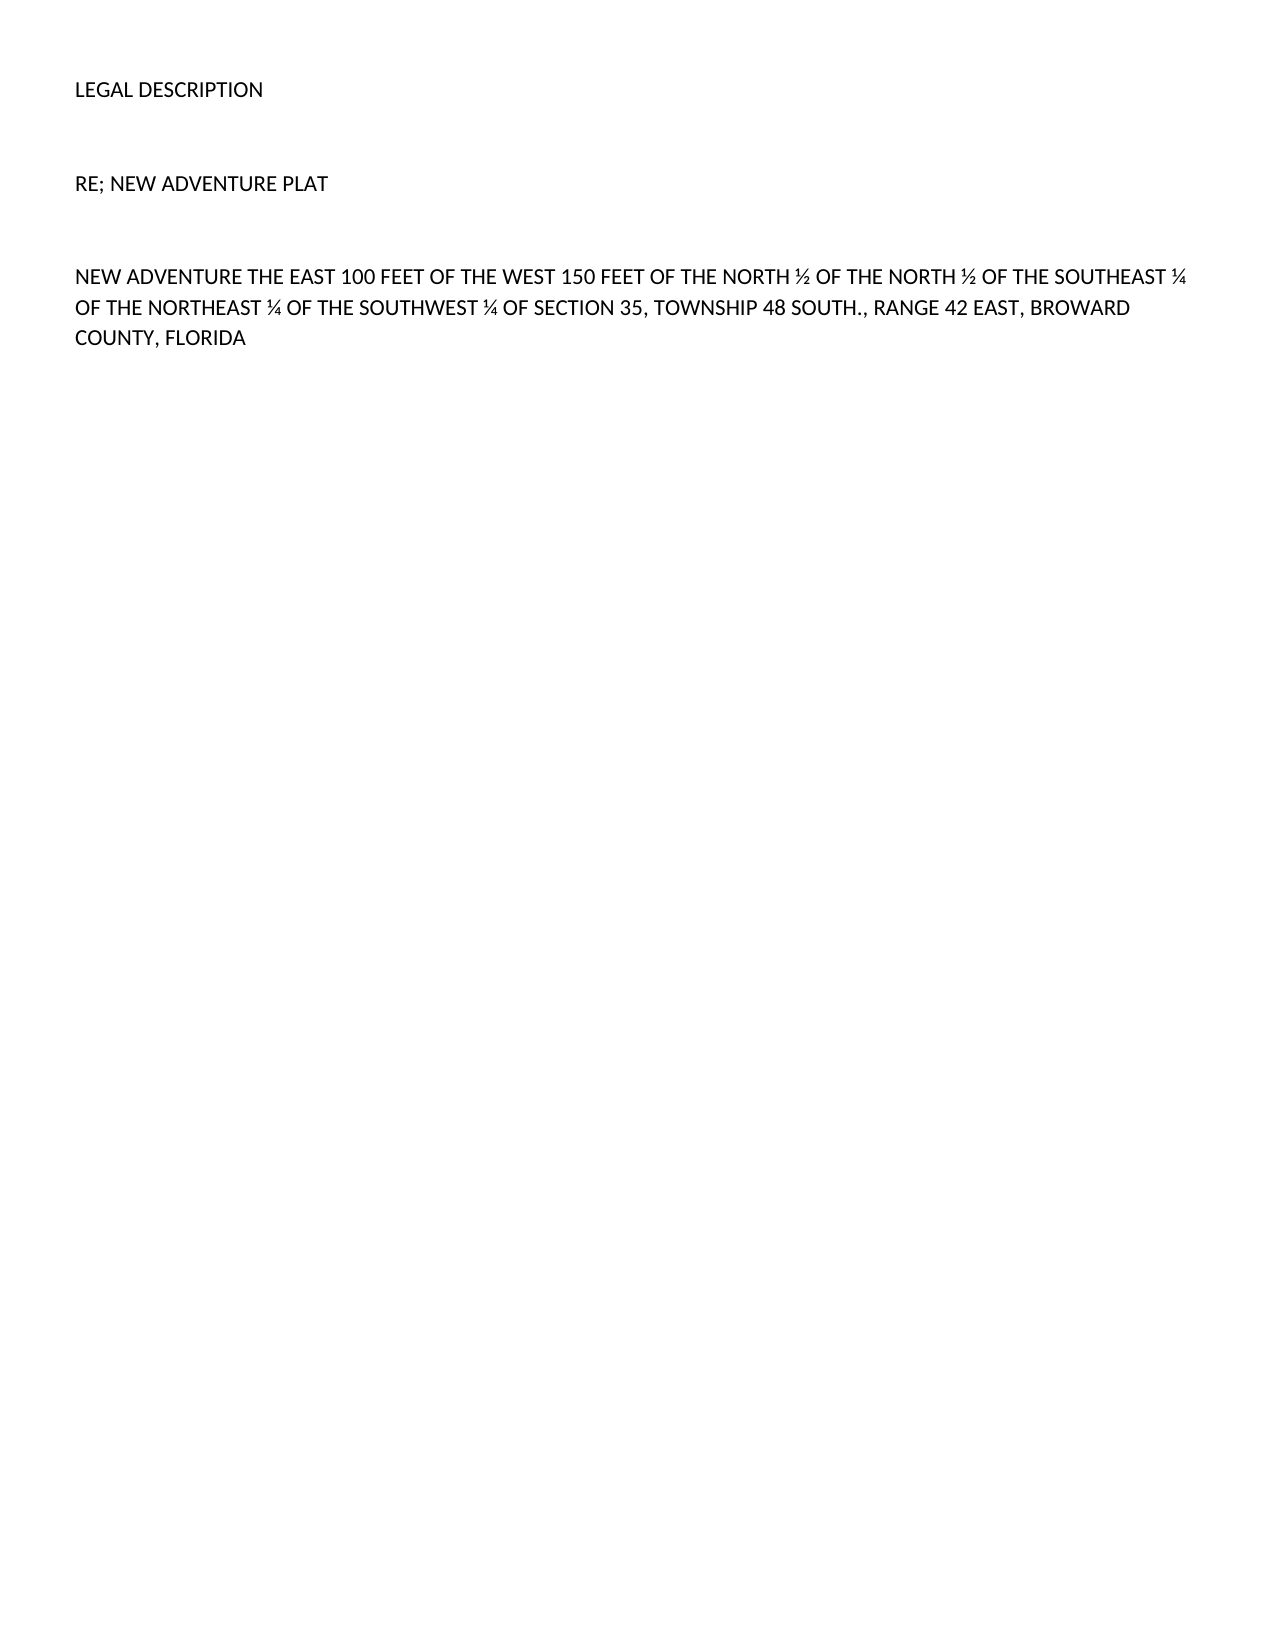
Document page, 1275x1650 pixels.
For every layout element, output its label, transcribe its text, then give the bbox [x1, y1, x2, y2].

text NEW ADVENTURE THE EAST 100 FEET OF THE WEST 150 FEET OF THE NORTH ½ OF THE NORTH ½ OF THE SOUTHEAST ¼ OF THE NORTHEAST ¼ OF THE SOUTHWEST ¼ OF SECTION 35, TOWNSHIP 48 SOUTH., RANGE 42 EAST, BROWARD COUNTY, FLORIDA [75, 262, 1200, 351]
text LEGAL DESCRIPTION [75, 75, 1200, 103]
text RE; NEW ADVENTURE PLAT [75, 169, 1200, 197]
